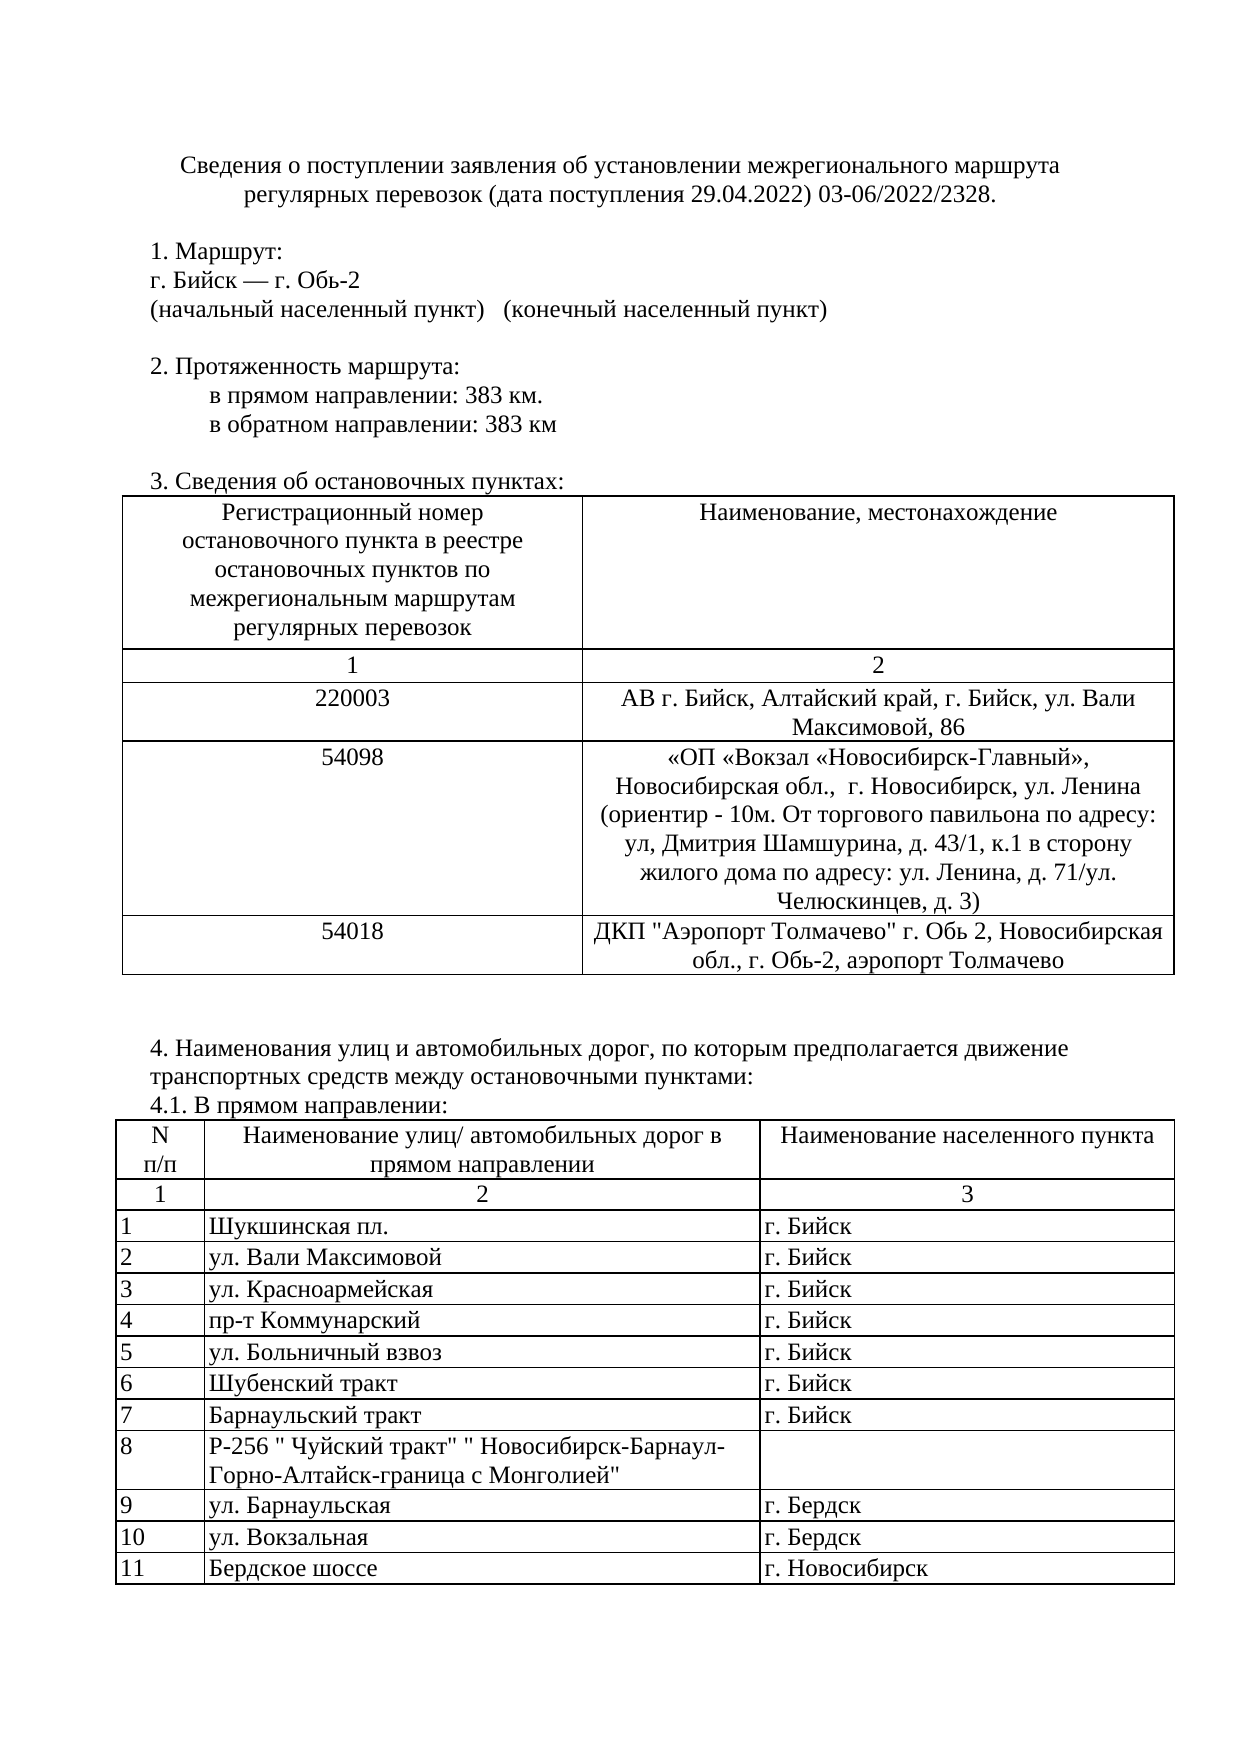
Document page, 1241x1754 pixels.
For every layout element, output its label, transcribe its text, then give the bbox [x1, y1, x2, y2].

table_cell пр-т Коммунарский [205, 1305, 759, 1335]
table_cell Р-256 " Чуйский тракт" " Новосибирск-Барнаул-Горно-Алтайск-граница с Монголией" [205, 1431, 759, 1489]
table_cell 1 [117, 1180, 204, 1209]
table_cell Барнаульский тракт [205, 1400, 759, 1429]
table_header N п/п [117, 1121, 204, 1178]
table_cell 9 [117, 1490, 204, 1520]
table_header Наименование, местонахождение [583, 497, 1173, 648]
table_cell г. Бийск [761, 1242, 1174, 1272]
table_cell Бердское шоссе [205, 1553, 759, 1583]
table_header Регистрационный номер остановочного пункта в реестре остановочных пунктов по межрегиональным маршрутам регулярных перевозок [123, 497, 582, 648]
table_cell 54098 [123, 742, 582, 914]
table_cell Шукшинская пл. [205, 1211, 759, 1241]
table_cell г. Бердск [761, 1522, 1174, 1552]
table_cell 2 [117, 1242, 204, 1272]
table_cell г. Новосибирск [761, 1553, 1174, 1583]
text (начальный населенный пункт) (конечный населенный пункт) [150, 294, 1090, 322]
table_cell 11 [117, 1553, 204, 1583]
table_cell ул. Барнаульская [205, 1490, 759, 1520]
table_cell 3 [117, 1274, 204, 1304]
table_cell 1 [117, 1211, 204, 1241]
text Сведения о поступлении заявления об установлении межрегионального маршрута регулярных перевозок (дата поступления 29.04.2022) 03-06/2022/2328. [150, 150, 1090, 207]
table_cell 2 [205, 1180, 759, 1209]
text в обратном направлении: 383 км [150, 409, 1090, 437]
table_cell 8 [117, 1431, 204, 1489]
table_cell ДКП "Аэропорт Толмачево" г. Обь 2, Новосибирская обл., г. Обь-2, аэропорт Толмачево [583, 916, 1173, 973]
text 3. Сведения об остановочных пунктах: [150, 466, 1090, 495]
table_cell г. Бийск [761, 1337, 1174, 1367]
table_cell АВ г. Бийск, Алтайский край, г. Бийск, ул. Вали Максимовой, 86 [583, 683, 1173, 740]
table_cell 6 [117, 1368, 204, 1398]
table_cell ул. Красноармейская [205, 1274, 759, 1304]
table_cell 5 [117, 1337, 204, 1367]
table_cell 10 [117, 1522, 204, 1552]
text 4.1. В прямом направлении: [150, 1090, 1090, 1119]
table_header Наименование населенного пункта [761, 1121, 1174, 1178]
table_cell Шубенский тракт [205, 1368, 759, 1398]
table_cell ул. Больничный взвоз [205, 1337, 759, 1367]
table_cell г. Бердск [761, 1490, 1174, 1520]
table_cell 4 [117, 1305, 204, 1335]
text в прямом направлении: 383 км. [150, 380, 1090, 409]
text г. Бийск — г. Обь-2 [150, 265, 1090, 294]
table_cell г. Бийск [761, 1274, 1174, 1304]
text 1. Маршрут: [150, 236, 1090, 265]
table_cell г. Бийск [761, 1305, 1174, 1335]
table_cell ул. Вокзальная [205, 1522, 759, 1552]
table_cell 1 [123, 650, 582, 681]
table_header Наименование улиц/ автомобильных дорог в прямом направлении [205, 1121, 759, 1178]
table_cell ул. Вали Максимовой [205, 1242, 759, 1272]
table_cell г. Бийск [761, 1400, 1174, 1429]
table_cell 220003 [123, 683, 582, 740]
table_cell г. Бийск [761, 1211, 1174, 1241]
table_cell [761, 1431, 1174, 1489]
table_cell 3 [761, 1180, 1174, 1209]
table_cell г. Бийск [761, 1368, 1174, 1398]
table_cell «ОП «Вокзал «Новосибирск-Главный», Новосибирская обл., г. Новосибирск, ул. Ленина (ориентир - 10м. От торгового павильона по адресу: ул, Дмитрия Шамшурина, д. 43/1, к.1 в сторону жилого дома по адресу: ул. Ленина, д. 71/ул. Челюскинцев, д. 3) [583, 742, 1173, 914]
table_cell 54018 [123, 916, 582, 973]
text 4. Наименования улиц и автомобильных дорог, по которым предполагается движение транспортных средств между остановочными пунктами: [150, 1033, 1090, 1090]
table_cell 2 [583, 650, 1173, 681]
table_cell 7 [117, 1400, 204, 1429]
text 2. Протяженность маршрута: [150, 351, 1090, 380]
